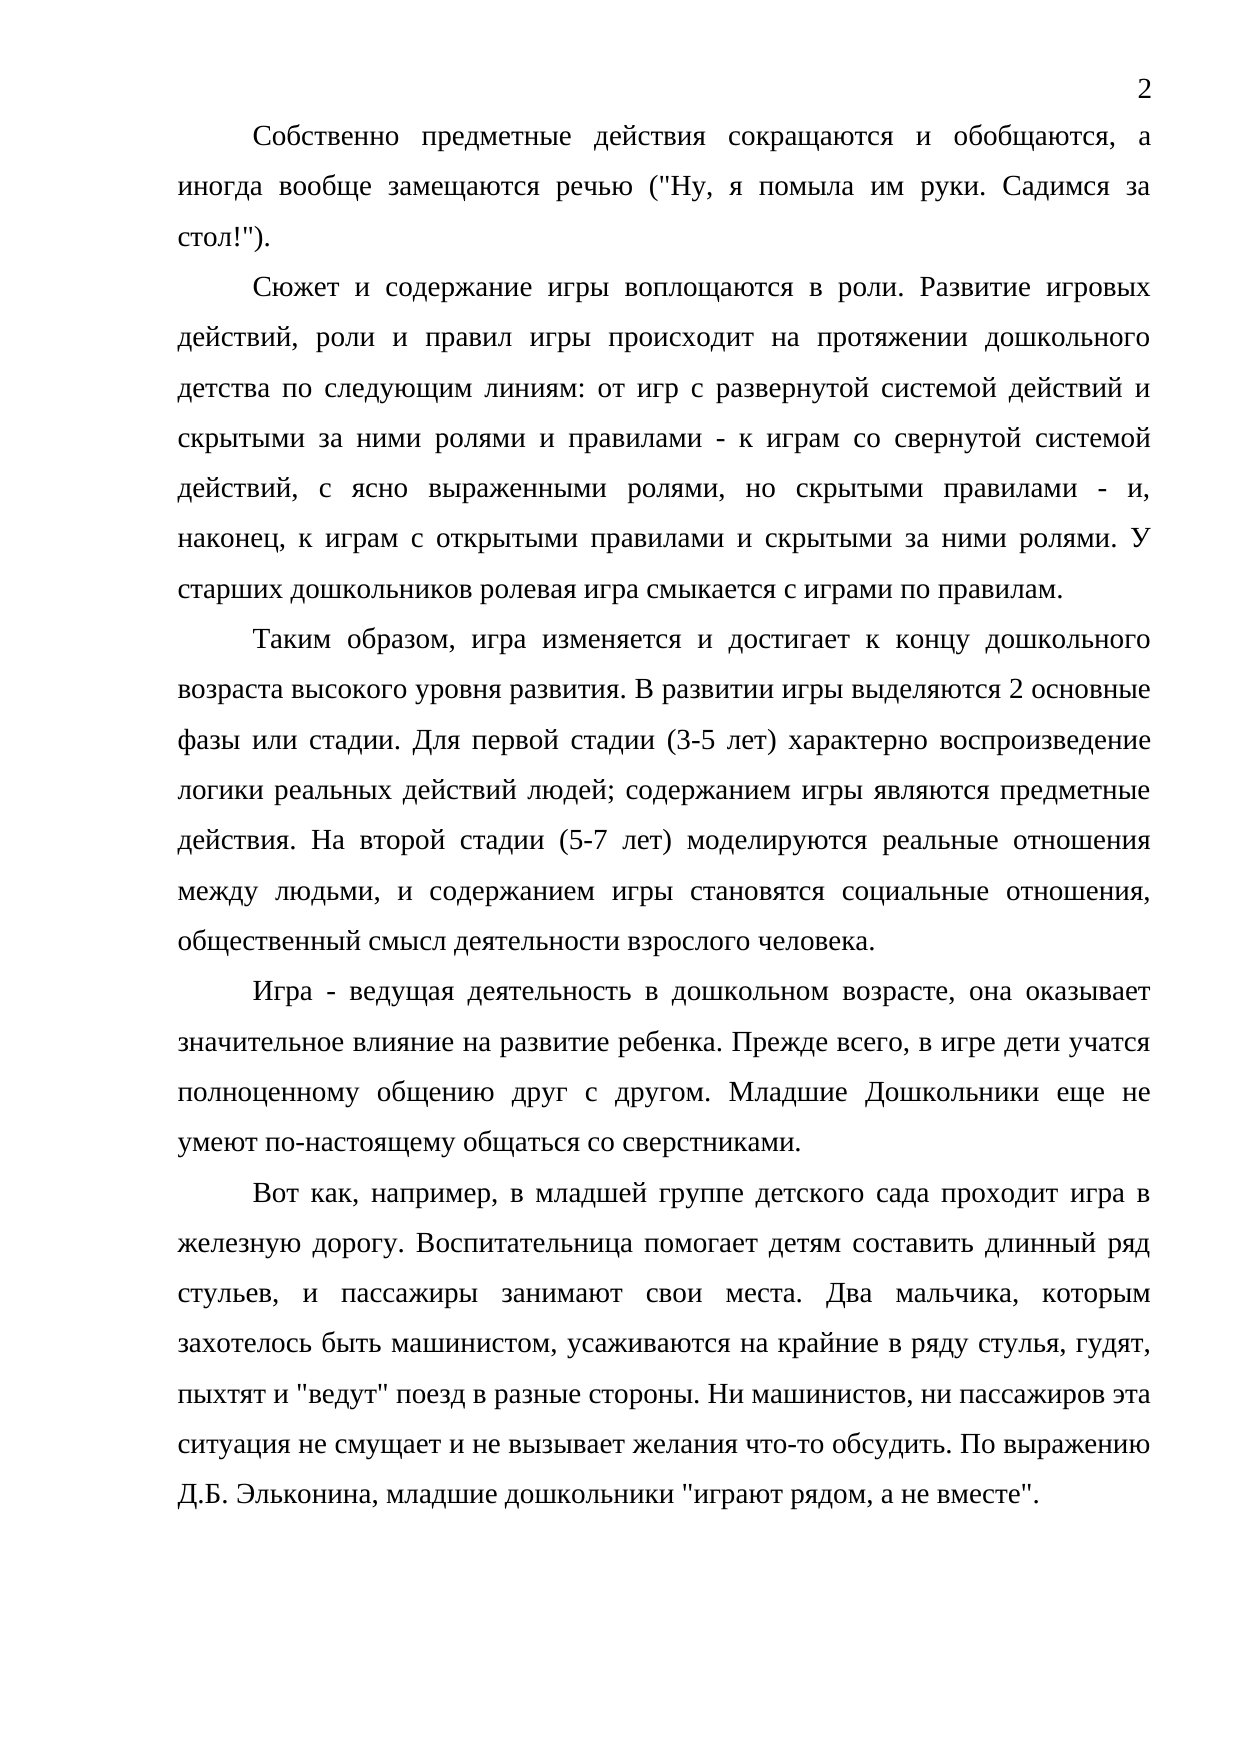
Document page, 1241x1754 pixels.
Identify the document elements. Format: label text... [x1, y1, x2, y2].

text Сюжет и содержание игры воплощаются в роли. Развитие игровых действий, роли и правил игры происходит на протяжении дошкольного детства по следующим линиям: от игр с развернутой системой действий и скрытыми за ними ролями и правилами - к играм со свернутой системой действий, с ясно выраженными ролями, но скрытыми правилами - и, наконец, к играм с открытыми правилами и скрытыми за ними ролями. У старших дошкольников ролевая игра смыкается с играми по правилам. [177, 269, 1152, 604]
text Таким образом, игра изменяется и достигает к концу дошкольного возраста высокого уровня развития. В развитии игры выделяются 2 основные фазы или стадии. Для первой стадии (3-5 лет) характерно воспроизведение логики реальных действий людей; содержанием игры являются предметные действия. На второй стадии (5-7 лет) моделируются реальные отношения между людьми, и содержанием игры становятся социальные отношения, общественный смысл деятельности взрослого человека. [177, 621, 1152, 957]
text Вот как, например, в младшей группе детского сада проходит игра в железную дорогу. Воспитательница помогает детям составить длинный ряд стульев, и пассажиры занимают свои места. Два мальчика, которым захотелось быть машинистом, усаживаются на крайние в ряду стулья, гудят, пыхтят и "ведут" поезд в разные стороны. Ни машинистов, ни пассажиров эта ситуация не смущает и не вызывает желания что-то обсудить. По выражению Д.Б. Эльконина, младшие дошкольники "играют рядом, а не вместе". [177, 1175, 1152, 1510]
text Игра - ведущая деятельность в дошкольном возрасте, она оказывает значительное влияние на развитие ребенка. Прежде всего, в игре дети учатся полноценному общению друг с другом. Младшие Дошкольники еще не умеют по-настоящему общаться со сверстниками. [177, 973, 1152, 1158]
text Собственно предметные действия сокращаются и обобщаются, а иногда вообще замещаются речью ("Ну, я помыла им руки. Садимся за стол!"). [177, 118, 1152, 252]
